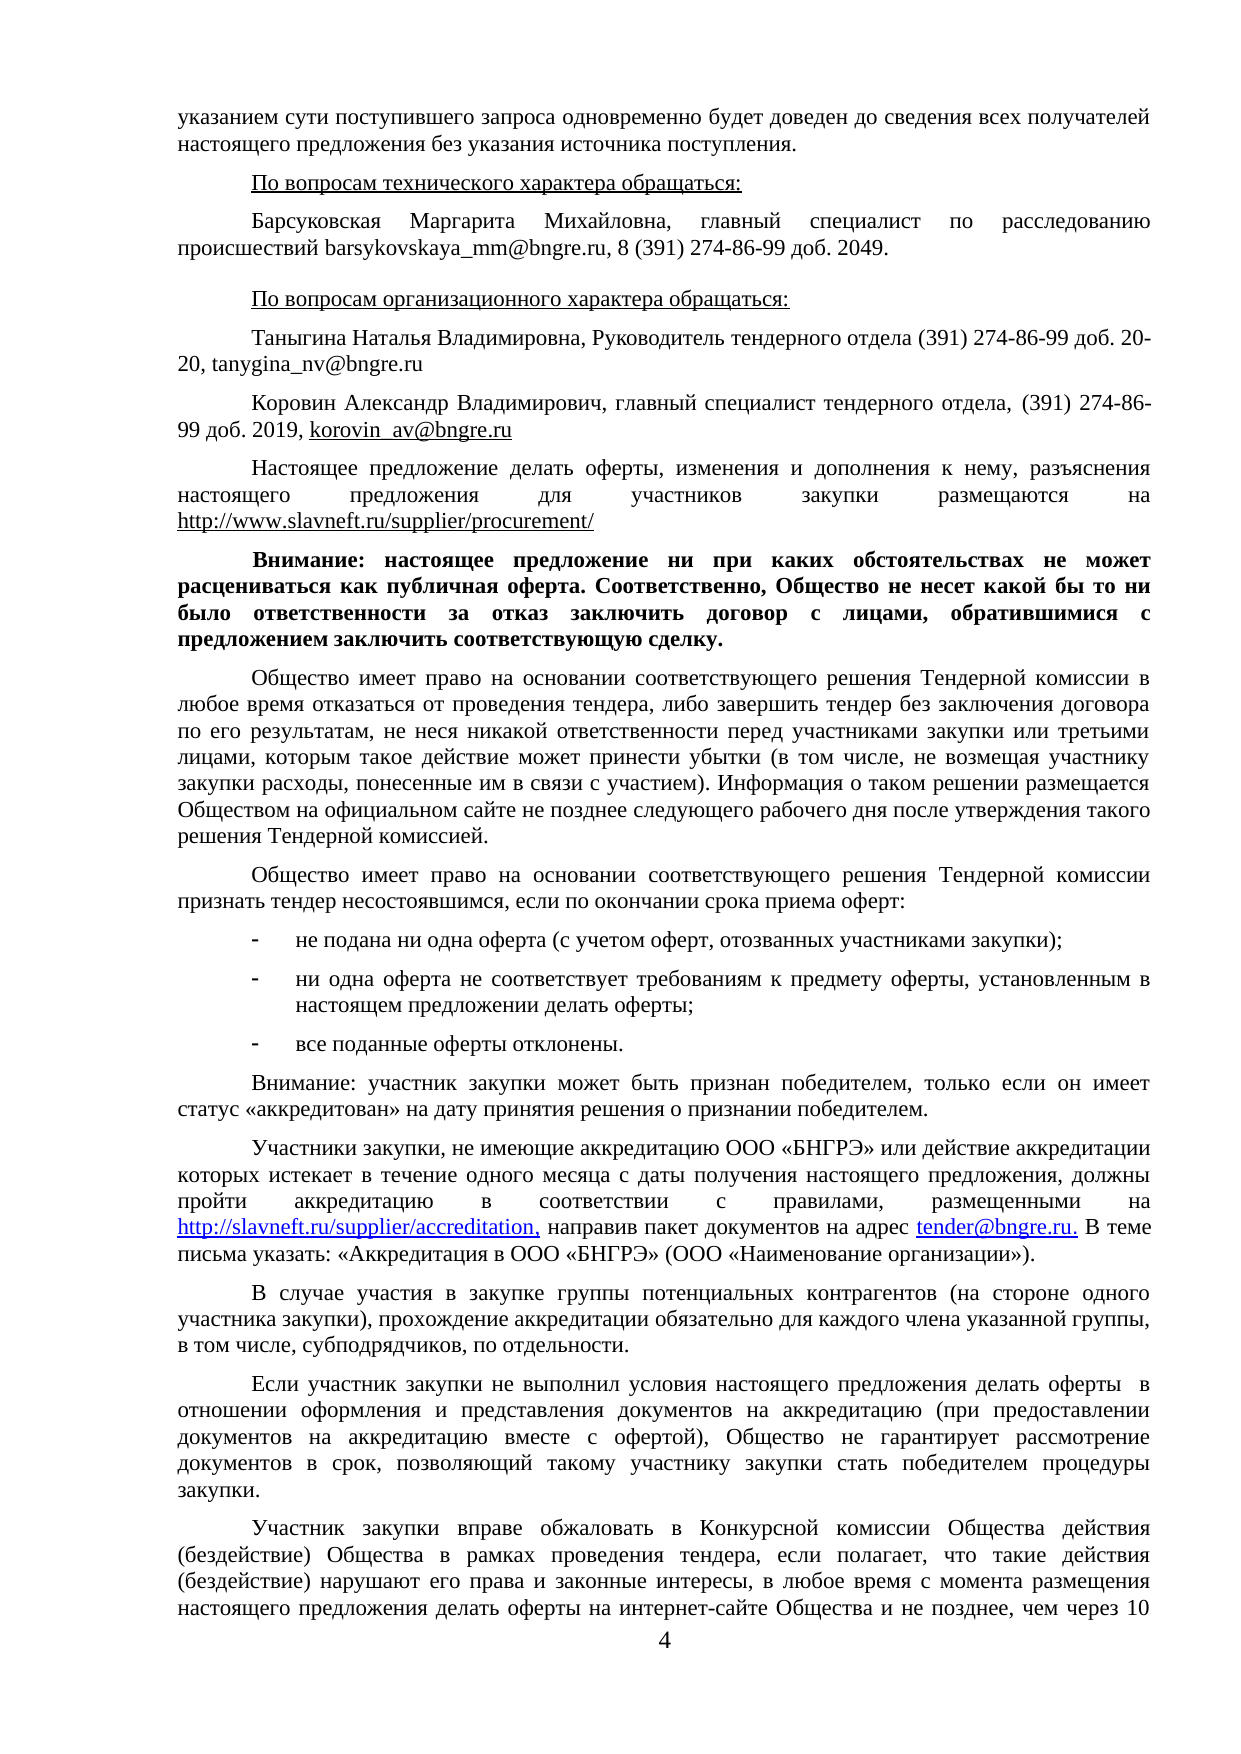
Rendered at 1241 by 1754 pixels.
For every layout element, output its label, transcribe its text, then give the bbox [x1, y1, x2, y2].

text Если участник закупки не выполнил условия настоящего предложения делать оферты в отношении оформления и представления документов на аккредитацию (при предоставлении документов на аккредитацию вместе с офертой), Общество не гарантирует рассмотрение документов в срок, позволяющий такому участнику закупки стать победителем процедуры закупки. [177, 1370, 1152, 1502]
text Внимание: настоящее предложение ни при каких обстоятельствах не может расцениваться как публичная оферта. Соответственно, Общество не несет какой бы то ни было ответственности за отказ заключить договор с лицами, обратившимися с предложением заключить соответствующую сделку. [177, 546, 1152, 651]
text По вопросам технического характера обращаться: [177, 169, 1152, 195]
list не подана ни одна оферта (с учетом оферт, отозванных участниками закупки); [251, 926, 1152, 952]
text Настоящее предложение делать оферты, изменения и дополнения к нему, разъяснения настоящего предложения для участников закупки размещаются на http://www.slavneft.ru/supplier/procurement/ [177, 454, 1152, 533]
text Коровин Александр Владимирович, главный специалист тендерного отдела, (391) 274-86-99 доб. 2019, korovin_av@bngre.ru [177, 389, 1152, 442]
list ни одна оферта не соответствует требованиям к предмету оферты, установленным в настоящем предложении делать оферты; [251, 965, 1152, 1018]
text В случае участия в закупке группы потенциальных контрагентов (на стороне одного участника закупки), прохождение аккредитации обязательно для каждого члена указанной группы, в том числе, субподрядчиков, по отдельности. [177, 1279, 1152, 1358]
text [177, 103, 1152, 156]
text Общество имеет право на основании соответствующего решения Тендерной комиссии в любое время отказаться от проведения тендера, либо завершить тендер без заключения договора по его результатам, не неся никакой ответственности перед участниками закупки или третьими лицами, которым такое действие может принести убытки (в том числе, не возмещая участнику закупки расходы, понесенные им в связи с участием). Информация о таком решении размещается Обществом на официальном сайте не позднее следующего рабочего дня после утверждения такого решения Тендерной комиссией. [177, 664, 1152, 848]
text Внимание: участник закупки может быть признан победителем, только если он имеет статус «аккредитован» на дату принятия решения о признании победителем. [177, 1069, 1152, 1122]
text Общество имеет право на основании соответствующего решения Тендерной комиссии признать тендер несостоявшимся, если по окончании срока приема оферт: [177, 861, 1152, 914]
list все поданные оферты отклонены. [251, 1030, 1152, 1057]
text Участники закупки, не имеющие аккредитацию ООО «БНГРЭ» или действие аккредитации которых истекает в течение одного месяца с даты получения настоящего предложения, должны пройти аккредитацию в соответствии с правилами, размещенными на http://slavneft.ru/supplier/accreditation, направив пакет документов на адрес tender@bngre.ru. В теме письма указать: «Аккредитация в ООО «БНГРЭ» (ООО «Наименование организации»). [177, 1134, 1152, 1266]
text По вопросам организационного характера обращаться: [177, 285, 1152, 312]
text Барсуковская Маргарита Михайловна, главный специалист по расследованию происшествий barsykovskaya_mm@bngre.ru, 8 (391) 274-86-99 доб. 2049. [177, 207, 1152, 260]
text Таныгина Наталья Владимировна, Руководитель тендерного отдела (391) 274-86-99 доб. 20-20, tanygina_nv@bngre.ru [177, 324, 1152, 377]
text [177, 1514, 1152, 1620]
